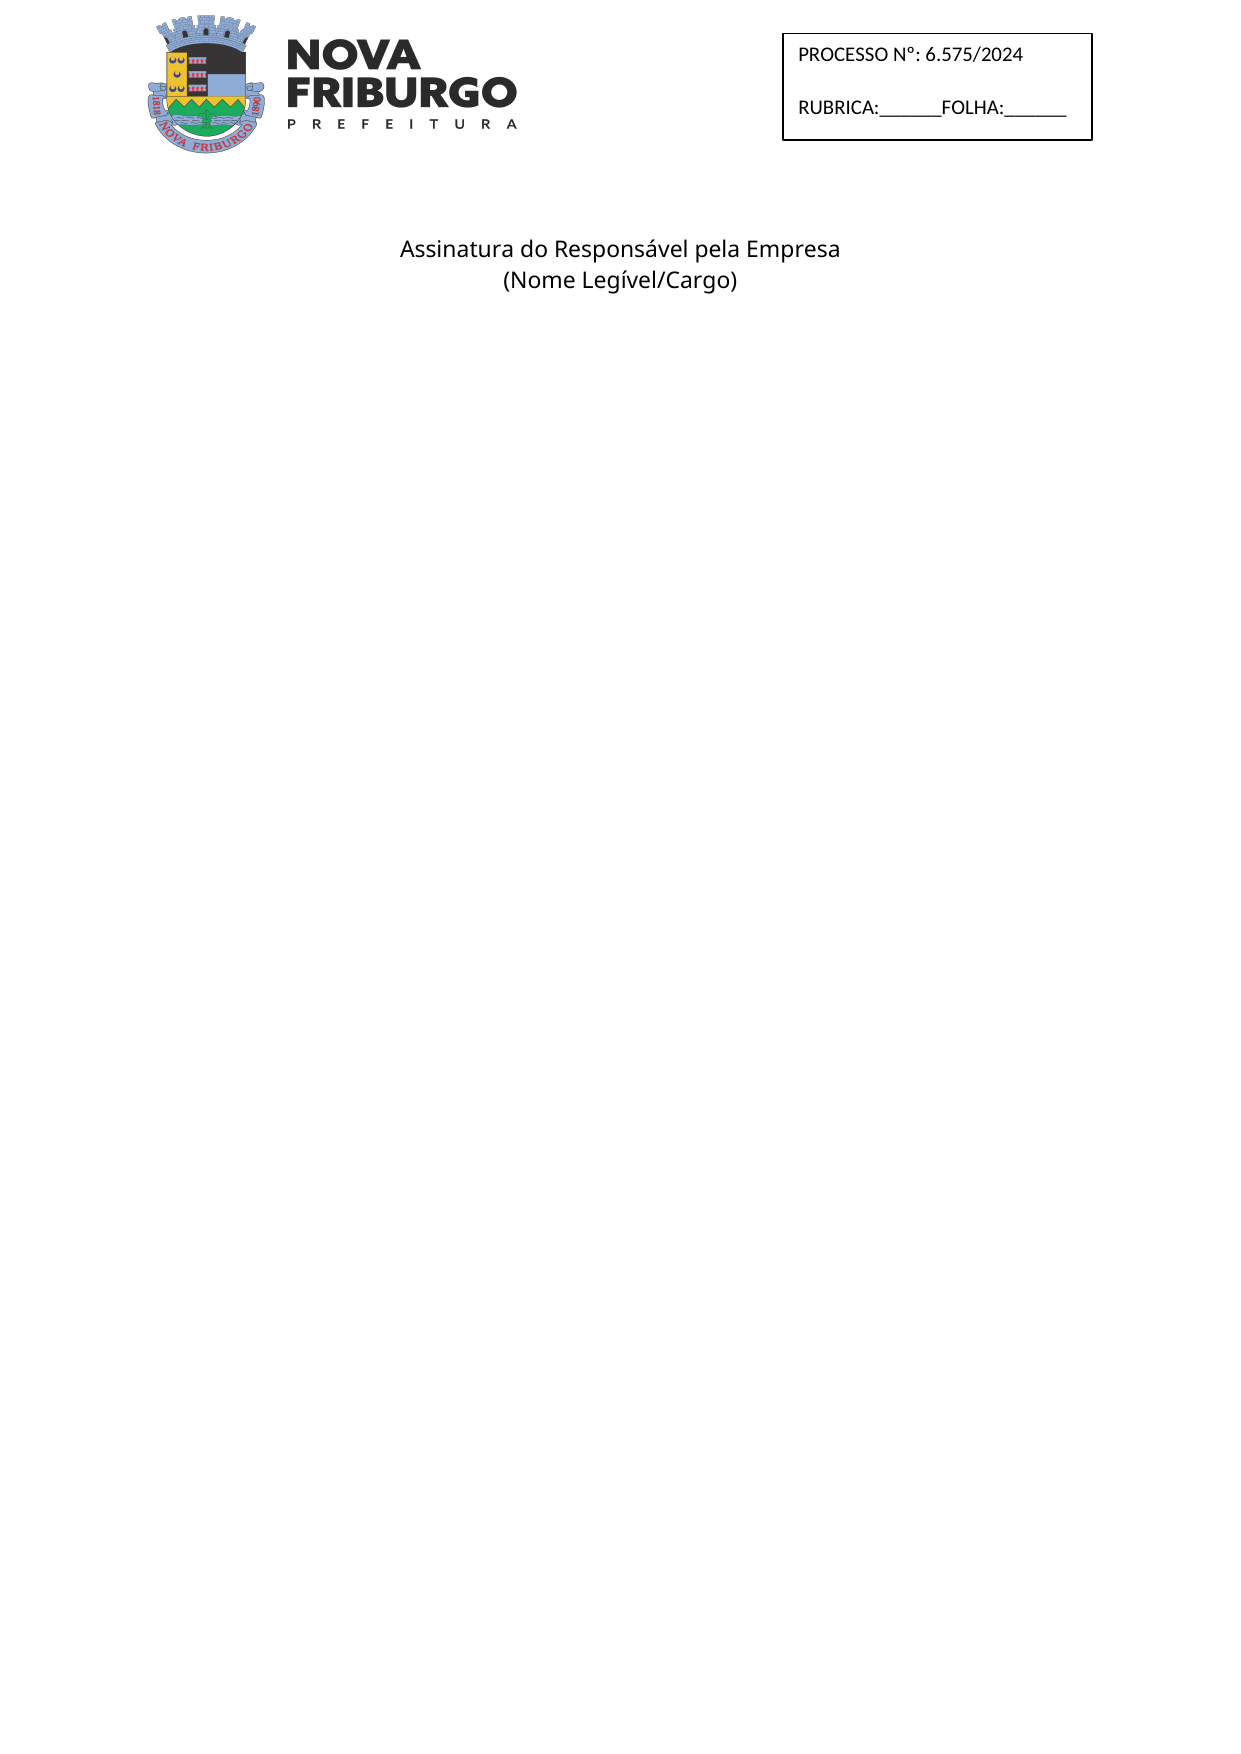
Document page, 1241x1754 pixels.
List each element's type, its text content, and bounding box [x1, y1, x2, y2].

text Assinatura do Responsável pela Empresa [148, 233, 1092, 264]
picture [133, 9, 530, 155]
text (Nome Legível/Cargo) [148, 264, 1092, 295]
